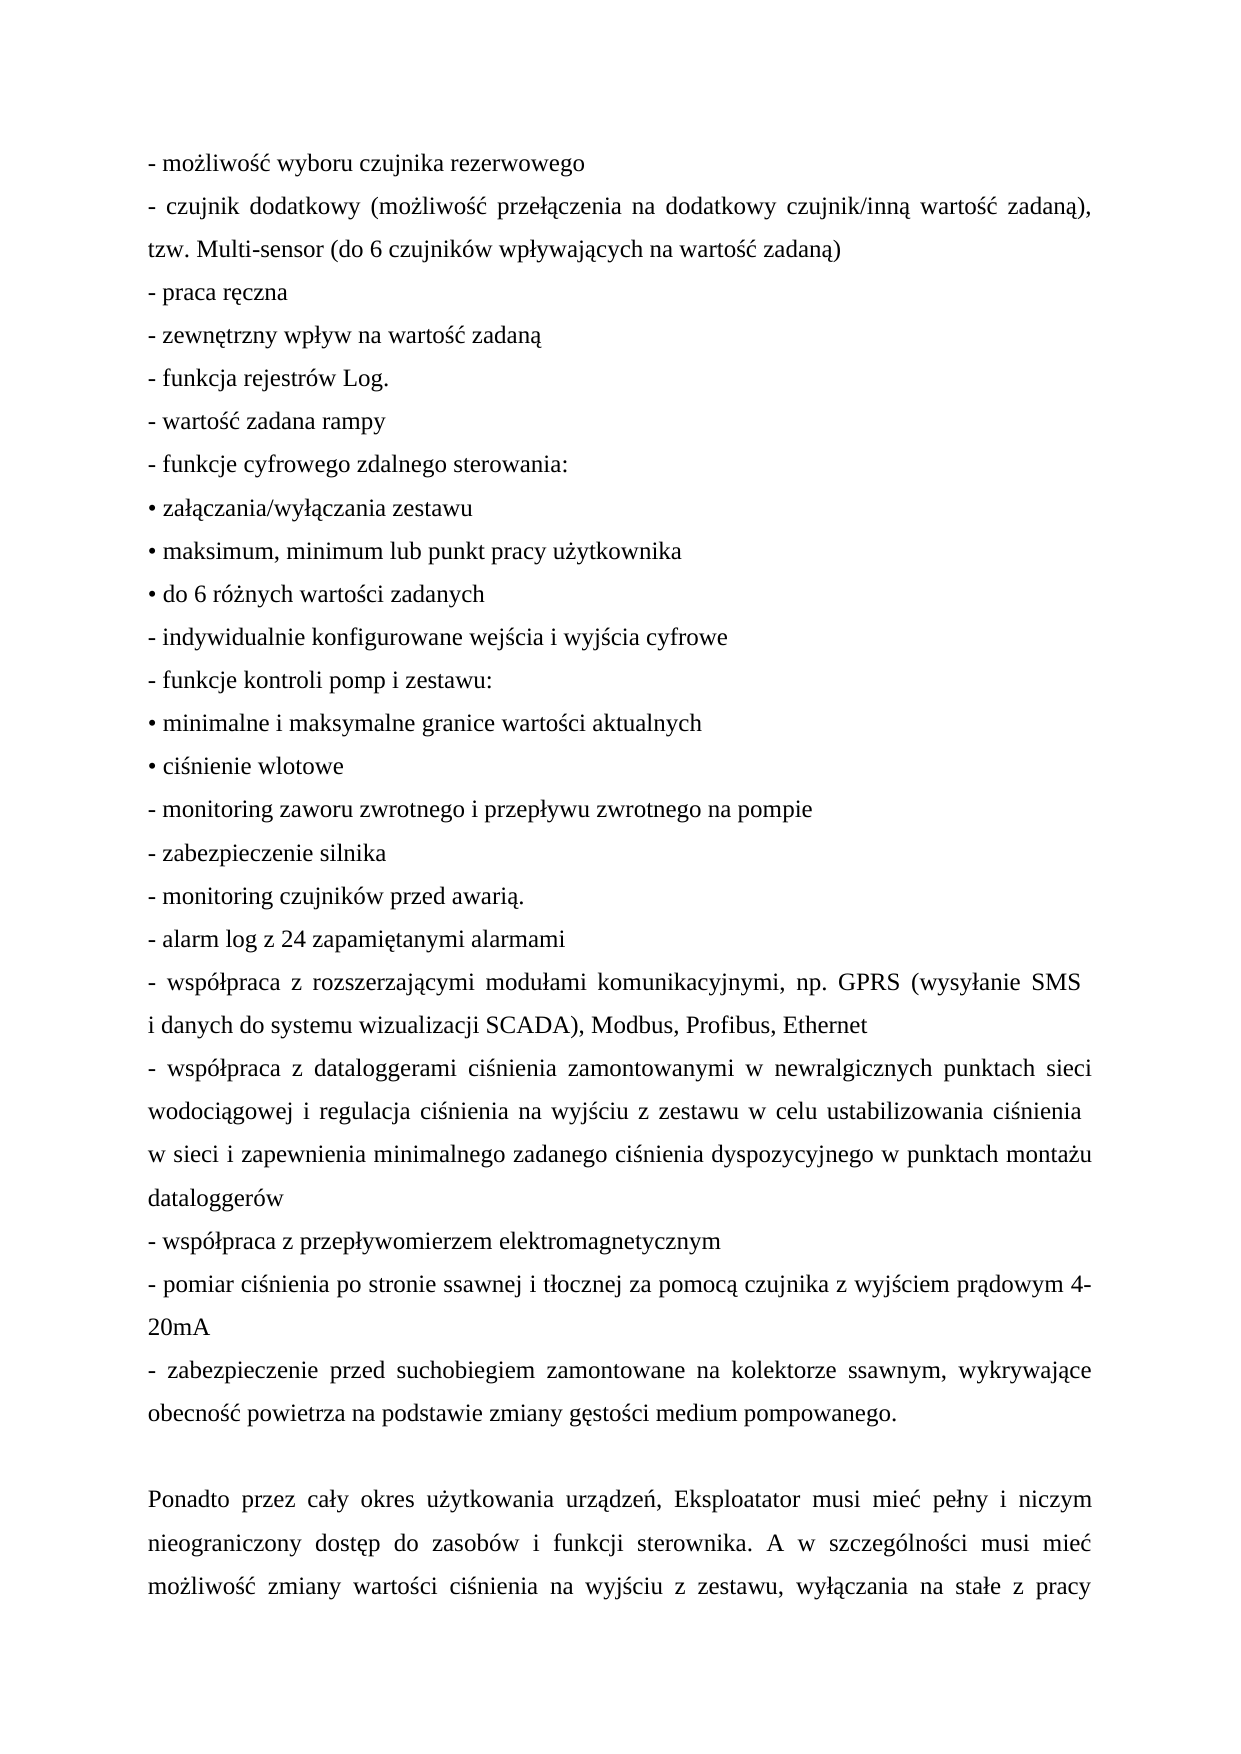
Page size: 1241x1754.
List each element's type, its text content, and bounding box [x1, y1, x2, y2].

text • maksimum, minimum lub punkt pracy użytkownika [148, 536, 1093, 564]
text - alarm log z 24 zapamiętanymi alarmami [148, 924, 1093, 953]
text - wartość zadana rampy [148, 406, 1093, 435]
text - zabezpieczenie silnika [148, 838, 1093, 866]
text • do 6 różnych wartości zadanych [148, 579, 1093, 608]
text - możliwość wyboru czujnika rezerwowego [148, 148, 1093, 176]
text - współpraca z rozszerzającymi modułami komunikacyjnymi, np. GPRS (wysyłanie SMS i danych do systemu wizualizacji SCADA), Modbus, Profibus, Ethernet [148, 967, 1093, 1039]
text - zewnętrzny wpływ na wartość zadaną [148, 320, 1093, 349]
text - zabezpieczenie przed suchobiegiem zamontowane na kolektorze ssawnym, wykrywające obecność powietrza na podstawie zmiany gęstości medium pompowanego. [148, 1355, 1093, 1427]
text - monitoring zaworu zwrotnego i przepływu zwrotnego na pompie [148, 794, 1093, 823]
text - współpraca z dataloggerami ciśnienia zamontowanymi w newralgicznych punktach sieci wodociągowej i regulacja ciśnienia na wyjściu z zestawu w celu ustabilizowania ciśnienia w sieci i zapewnienia minimalnego zadanego ciśnienia dyspozycyjnego w punktach montażu dataloggerów [148, 1053, 1093, 1211]
text - praca ręczna [148, 277, 1093, 306]
text • minimalne i maksymalne granice wartości aktualnych [148, 708, 1093, 737]
text - monitoring czujników przed awarią. [148, 881, 1093, 909]
text • załączania/wyłączania zestawu [148, 493, 1093, 521]
text - funkcja rejestrów Log. [148, 363, 1093, 392]
text - funkcje cyfrowego zdalnego sterowania: [148, 449, 1093, 478]
text - czujnik dodatkowy (możliwość przełączenia na dodatkowy czujnik/inną wartość zadaną), tzw. Multi-sensor (do 6 czujników wpływających na wartość zadaną) [148, 191, 1093, 263]
text - funkcje kontroli pomp i zestawu: [148, 665, 1093, 694]
text - pomiar ciśnienia po stronie ssawnej i tłocznej za pomocą czujnika z wyjściem prądowym 4-20mA [148, 1269, 1093, 1341]
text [148, 1484, 1093, 1599]
text - współpraca z przepływomierzem elektromagnetycznym [148, 1226, 1093, 1254]
text - indywidualnie konfigurowane wejścia i wyjścia cyfrowe [148, 622, 1093, 651]
text • ciśnienie wlotowe [148, 751, 1093, 780]
